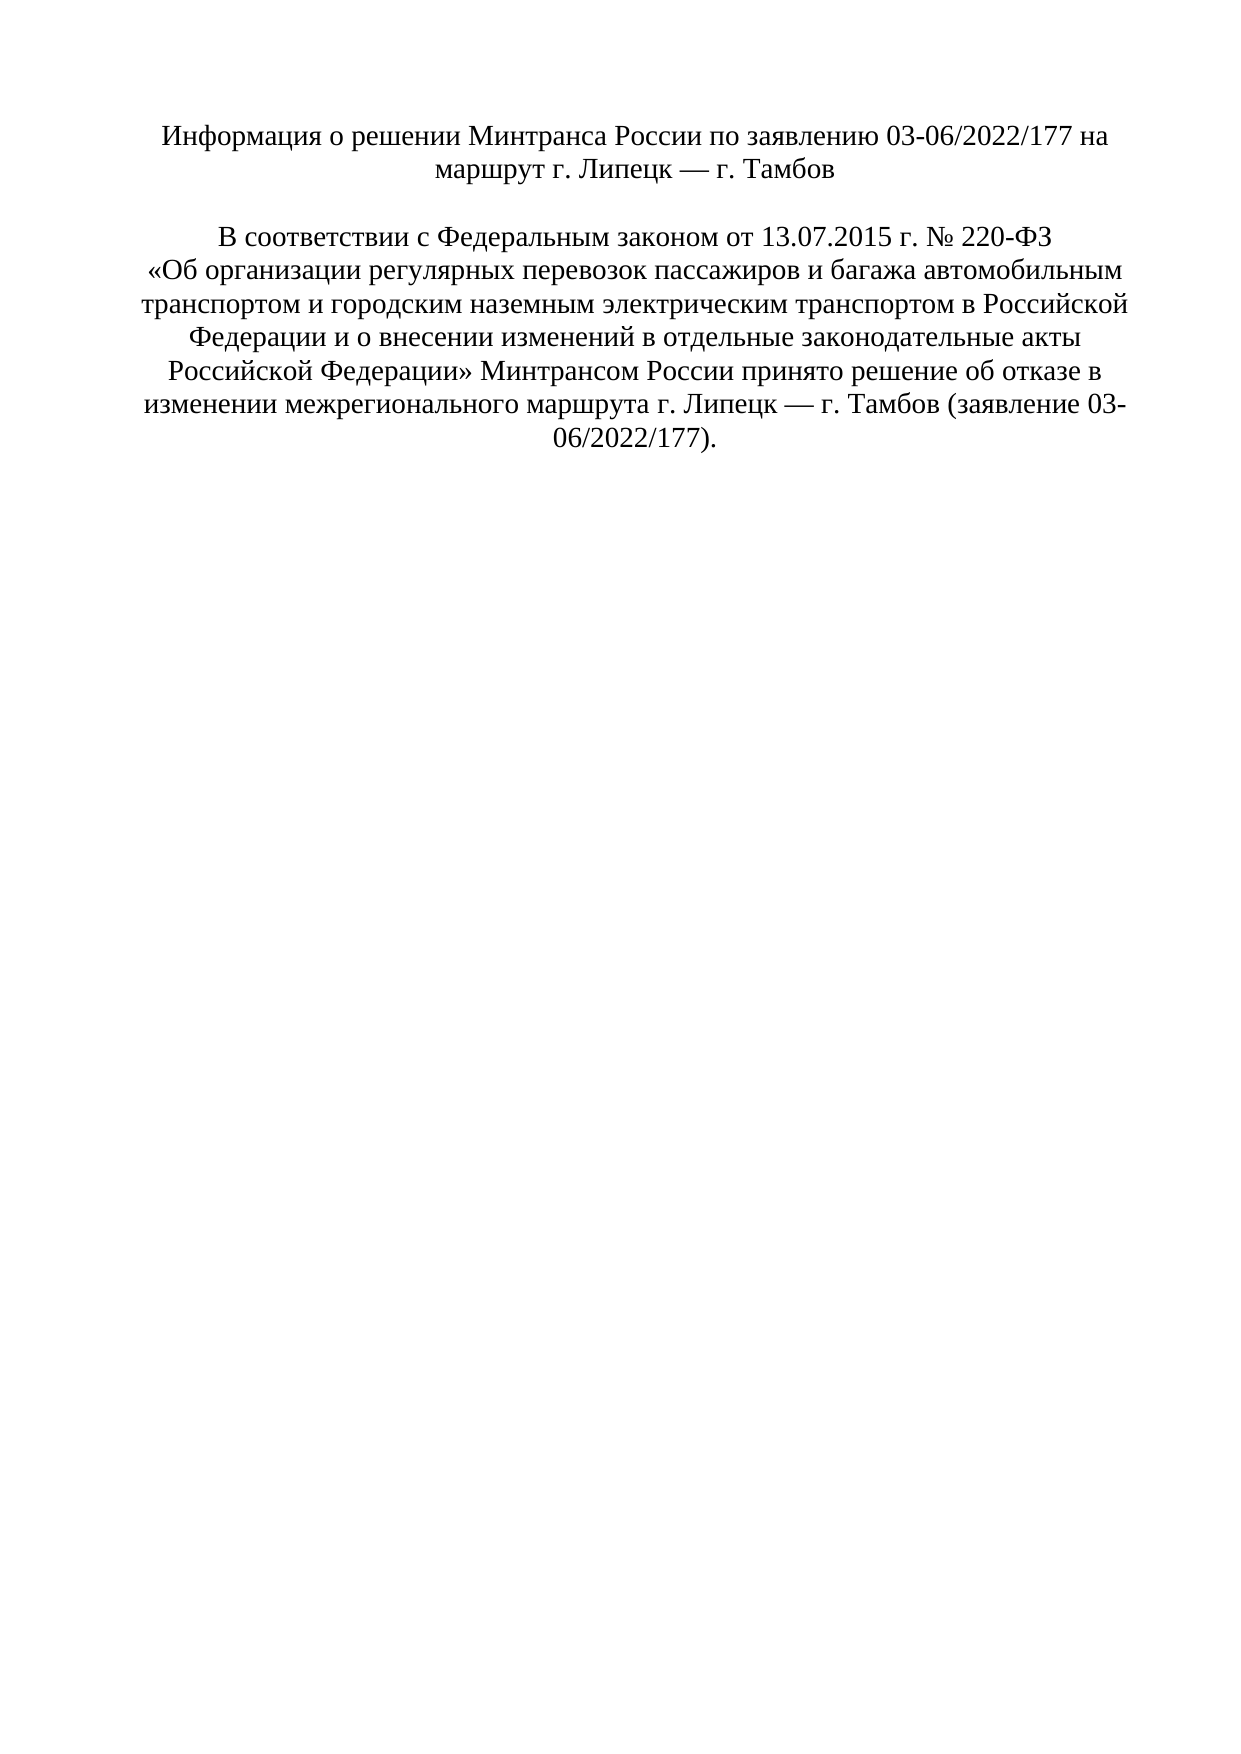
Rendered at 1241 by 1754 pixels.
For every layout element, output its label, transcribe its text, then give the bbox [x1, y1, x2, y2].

text Информация о решении Минтранса России по заявлению 03-06/2022/177 на маршрут г. Липецк — г. Тамбов [118, 118, 1152, 185]
text В соответствии с Федеральным законом от 13.07.2015 г. № 220-ФЗ «Об организации регулярных перевозок пассажиров и багажа автомобильным транспортом и городским наземным электрическим транспортом в Российской Федерации и о внесении изменений в отдельные законодательные акты Российской Федерации» Минтрансом России принято решение об отказе в изменении межрегионального маршрута г. Липецк — г. Тамбов (заявление 03-06/2022/177). [118, 219, 1152, 453]
